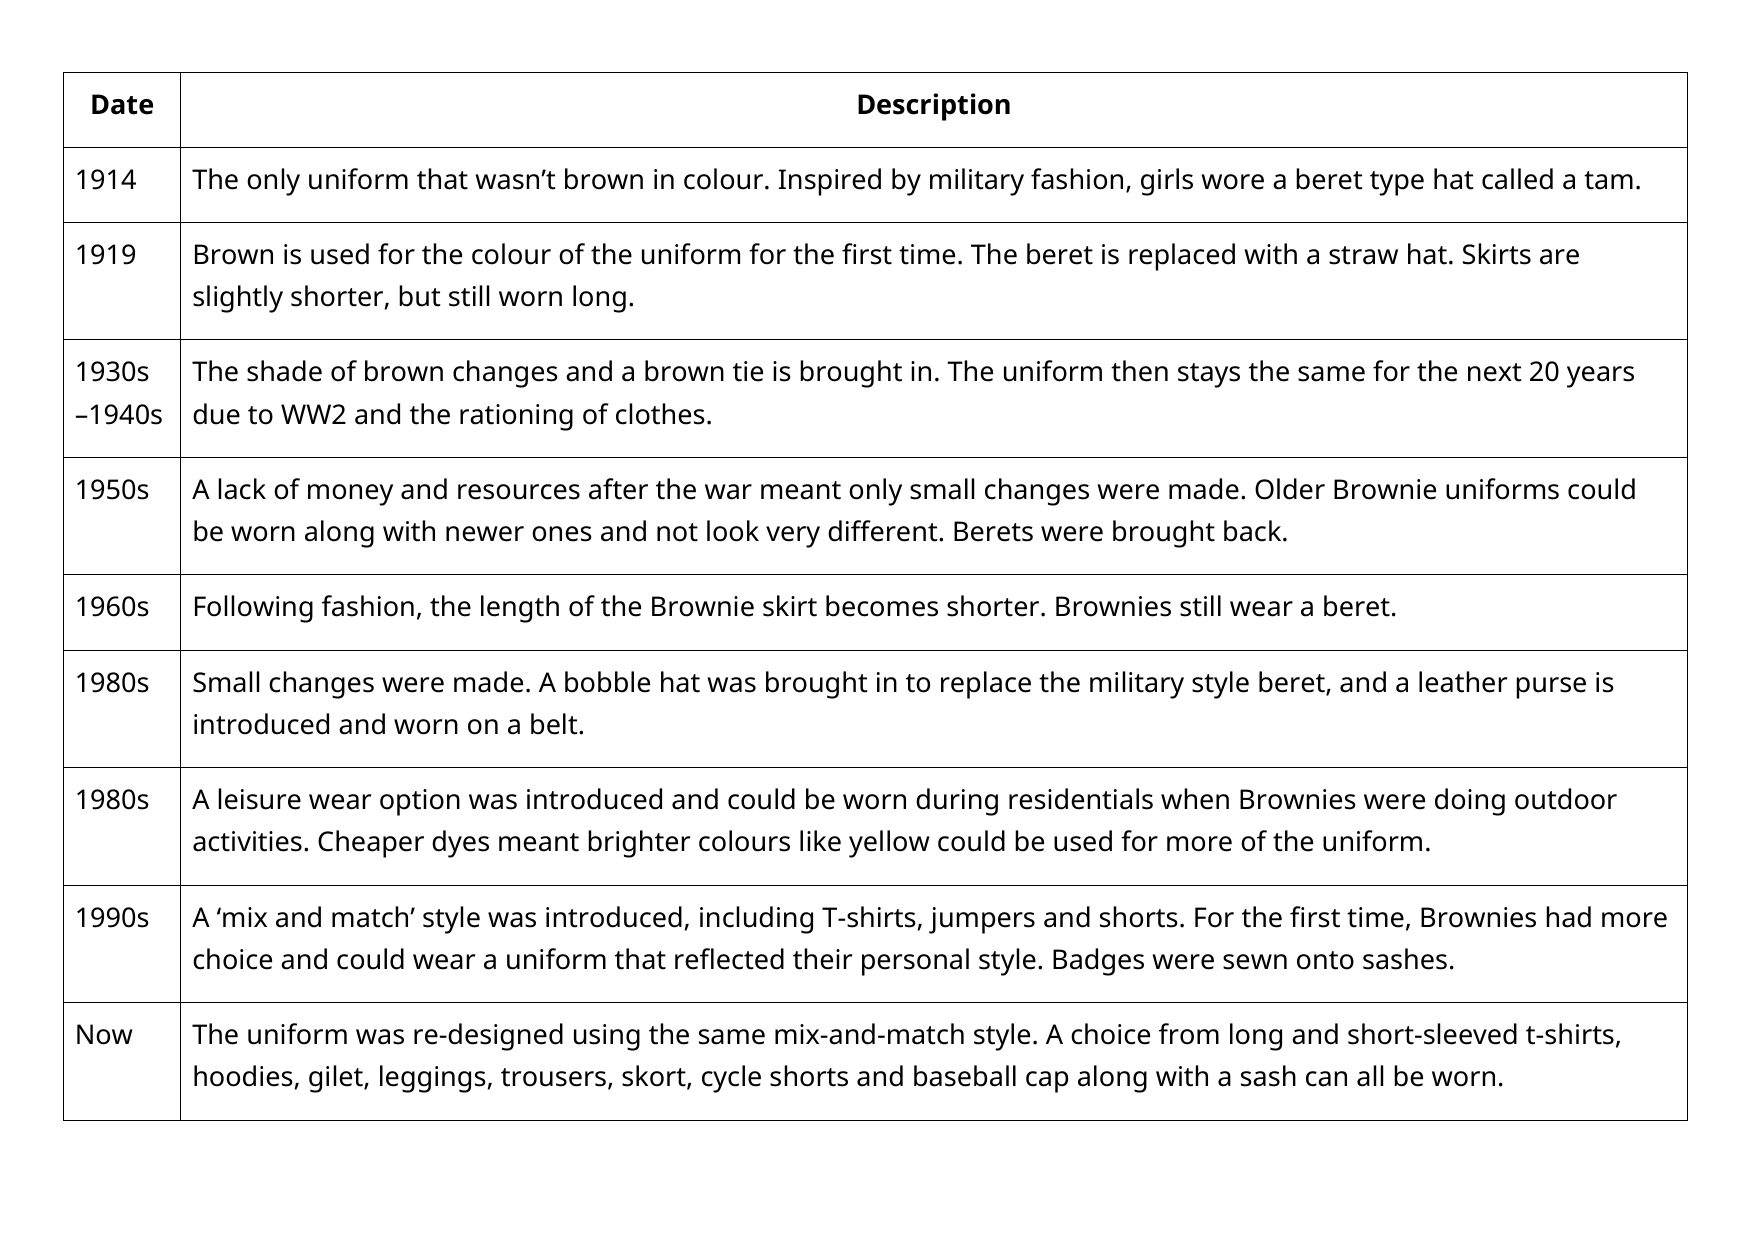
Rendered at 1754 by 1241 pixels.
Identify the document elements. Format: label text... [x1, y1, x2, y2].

table_cell Brown is used for the colour of the uniform for the first time. The beret is replaced with a straw hat. Skirts are slightly shorter, but still worn long. [181, 223, 1687, 339]
table_header Date [64, 73, 180, 147]
table_cell Now [64, 1003, 180, 1119]
table_cell A leisure wear option was introduced and could be worn during residentials when Brownies were doing outdoor activities. Cheaper dyes meant brighter colours like yellow could be used for more of the uniform. [181, 768, 1687, 884]
table_cell 1960s [64, 575, 180, 649]
table_header Description [181, 73, 1687, 147]
table_cell 1990s [64, 886, 180, 1002]
table_cell 1919 [64, 223, 180, 339]
table_cell 1980s [64, 768, 180, 884]
table_cell 1914 [64, 148, 180, 222]
table_cell The shade of brown changes and a brown tie is brought in. The uniform then stays the same for the next 20 years due to WW2 and the rationing of clothes. [181, 340, 1687, 457]
table_cell The uniform was re-designed using the same mix-and-match style. A choice from long and short-sleeved t-shirts, hoodies, gilet, leggings, trousers, skort, cycle shorts and baseball cap along with a sash can all be worn. [181, 1003, 1687, 1119]
table_cell 1950s [64, 458, 180, 574]
table_cell A ‘mix and match’ style was introduced, including T-shirts, jumpers and shorts. For the first time, Brownies had more choice and could wear a uniform that reflected their personal style. Badges were sewn onto sashes. [181, 886, 1687, 1002]
table_cell 1930s –1940s [64, 340, 180, 457]
table_cell Small changes were made. A bobble hat was brought in to replace the military style beret, and a leather purse is introduced and worn on a belt. [181, 651, 1687, 767]
table_cell Following fashion, the length of the Brownie skirt becomes shorter. Brownies still wear a beret. [181, 575, 1687, 649]
table_cell The only uniform that wasn’t brown in colour. Inspired by military fashion, girls wore a beret type hat called a tam. [181, 148, 1687, 222]
table_cell A lack of money and resources after the war meant only small changes were made. Older Brownie uniforms could be worn along with newer ones and not look very different. Berets were brought back. [181, 458, 1687, 574]
table_cell 1980s [64, 651, 180, 767]
